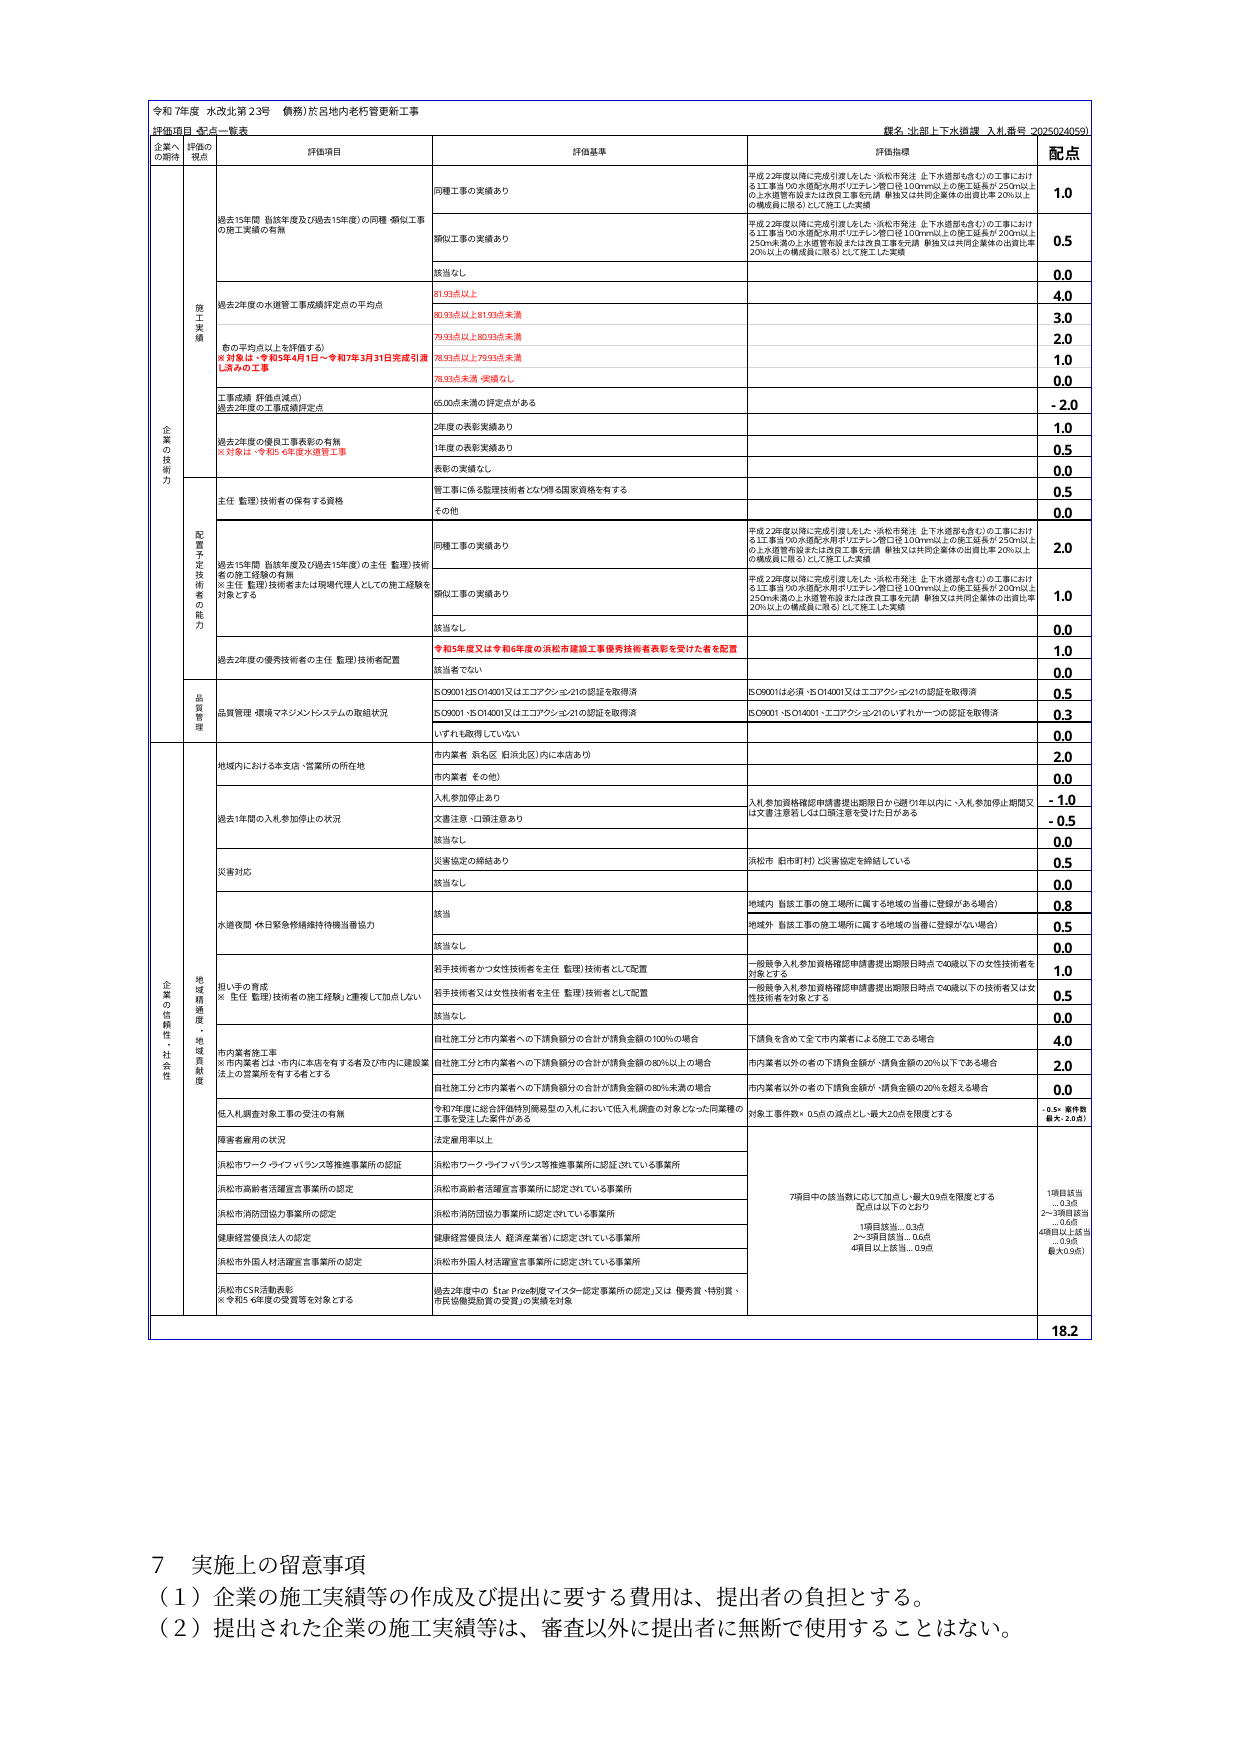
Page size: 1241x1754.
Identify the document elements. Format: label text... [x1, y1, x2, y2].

text ７ 実施上の留意事項 [148, 1548, 1092, 1580]
text （１）企業の施工実績等の作成及び提出に要する費用は、提出者の負担とする。 [148, 1580, 1092, 1611]
text （２）提出された企業の施工実績等は、審査以外に提出者に無断で使用することはない。 [148, 1611, 1092, 1643]
